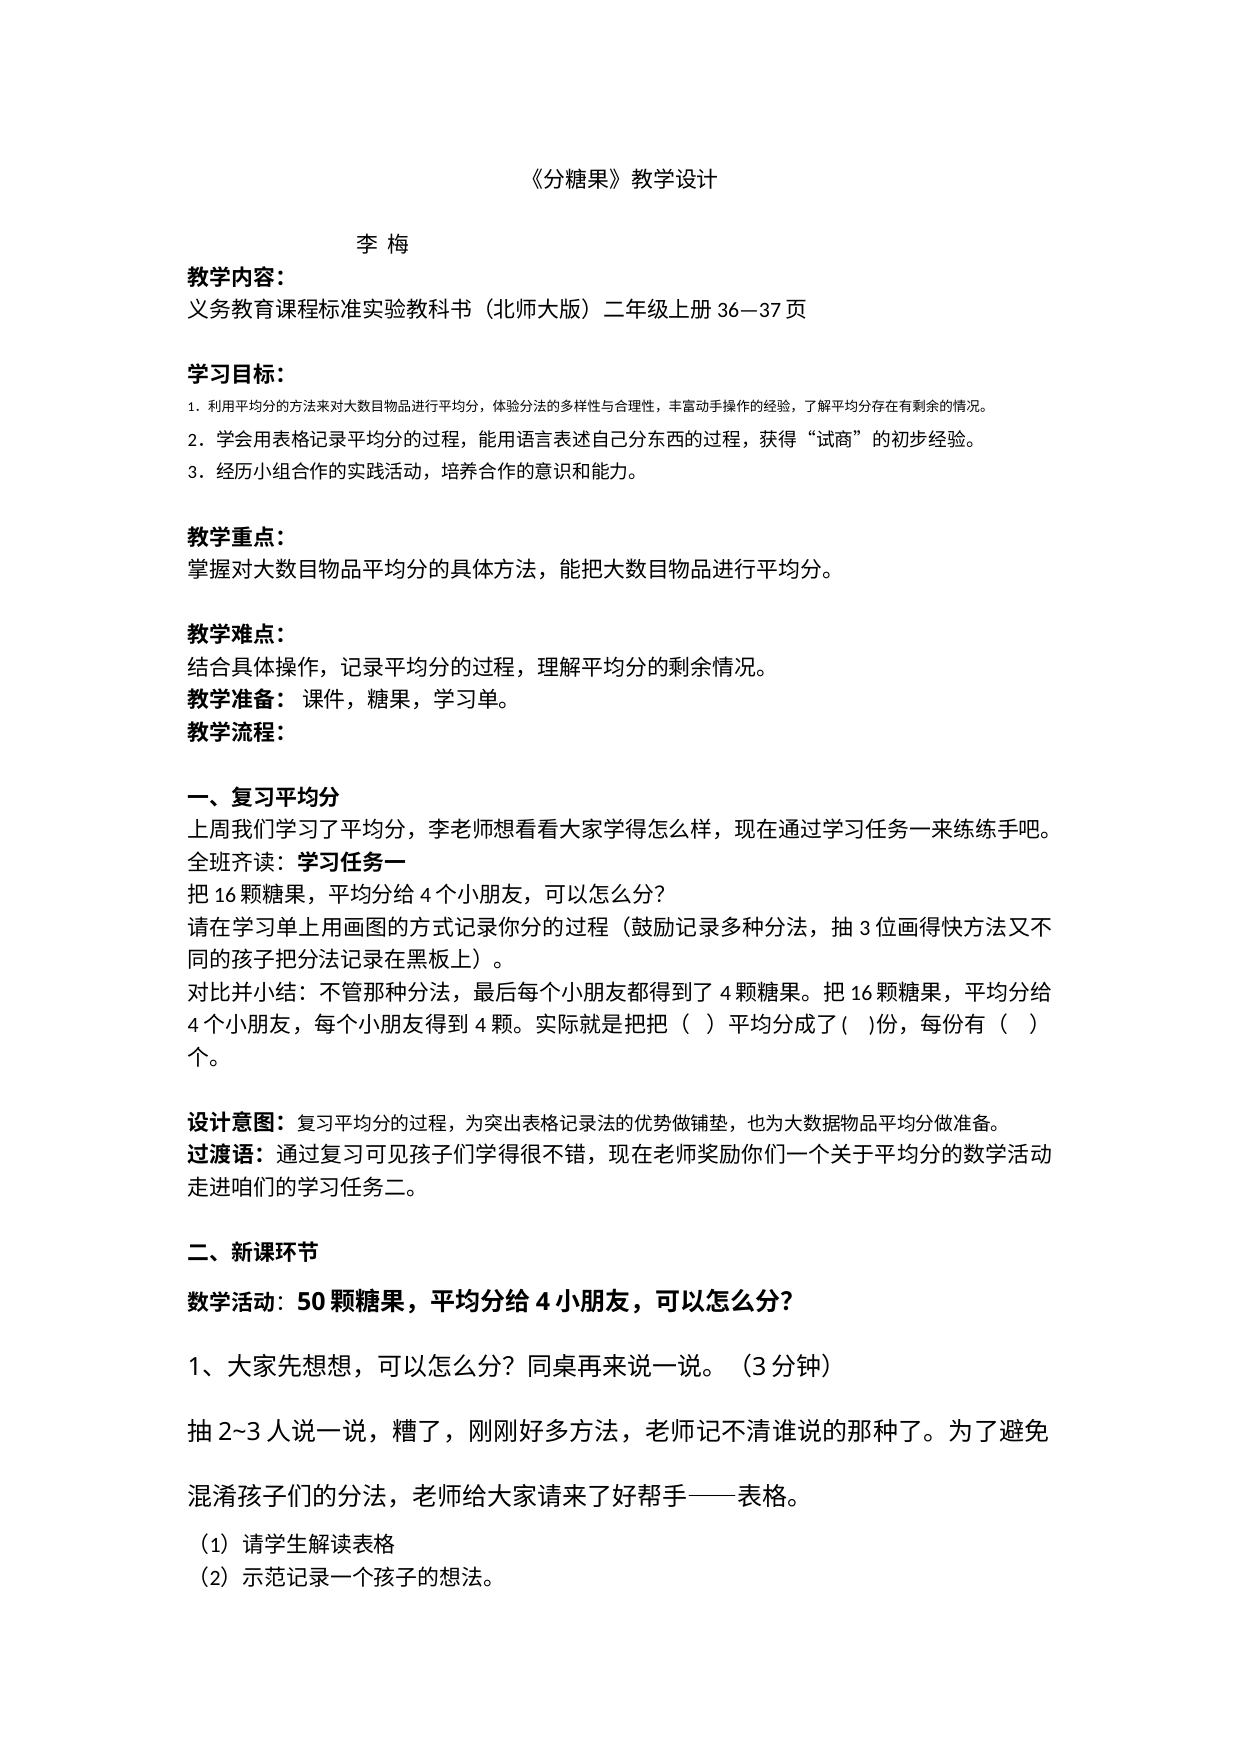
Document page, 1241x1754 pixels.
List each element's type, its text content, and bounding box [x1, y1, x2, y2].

text 1．利用平均分的方法来对大数目物品进行平均分，体验分法的多样性与合理性，丰富动手操作的经验，了解平均分存在有剩余的情况。 [187, 389, 1053, 422]
text 设计意图：复习平均分的过程，为突出表格记录法的优势做铺垫，也为大数据物品平均分做准备。 [187, 1104, 1053, 1137]
text 把16颗糖果，平均分给4个小朋友，可以怎么分？ [187, 877, 1053, 909]
list 示范记录一个孩子的想法。 [187, 1559, 1053, 1592]
text 对比并小结：不管那种分法，最后每个小朋友都得到了4颗糖果。把16颗糖果，平均分给4个小朋友，每个小朋友得到4颗。实际就是把把（ ）平均分成了( )份，每份有（ ）个。 [187, 974, 1053, 1072]
text 结合具体操作，记录平均分的过程，理解平均分的剩余情况。 [187, 649, 1053, 682]
list 新课环节 [187, 1234, 1053, 1267]
text 学习目标： [187, 357, 1053, 389]
text 过渡语：通过复习可见孩子们学得很不错，现在老师奖励你们一个关于平均分的数学活动。走进咱们的学习任务二。 [187, 1137, 1053, 1202]
text 全班齐读：学习任务一 [187, 844, 1053, 877]
list 抽2~3人说一说，糟了，刚刚好多方法，老师记不清谁说的那种了。为了避免混淆孩子们的分法，老师给大家请来了好帮手——表格。 [187, 1397, 1053, 1527]
text 一、复习平均分 [187, 779, 1053, 812]
text 上周我们学习了平均分，李老师想看看大家学得怎么样，现在通过学习任务一来练练手吧。 [187, 812, 1053, 844]
list 大家先想想，可以怎么分？同桌再来说一说。（3分钟） [187, 1332, 1053, 1397]
text 教学流程： [187, 714, 1053, 747]
list 数学活动：50颗糖果，平均分给4小朋友，可以怎么分？ [187, 1267, 1053, 1332]
text 请在学习单上用画图的方式记录你分的过程（鼓励记录多种分法，抽3位画得快方法又不同的孩子把分法记录在黑板上）。 [187, 909, 1053, 974]
text 2．学会用表格记录平均分的过程，能用语言表述自己分东西的过程，获得“试商”的初步经验。 [187, 422, 1053, 454]
text 李 梅 [187, 227, 1053, 259]
text 掌握对大数目物品平均分的具体方法，能把大数目物品进行平均分。 [187, 552, 1053, 584]
text 义务教育课程标准实验教科书（北师大版）二年级上册36—37页 [187, 292, 1053, 324]
text 教学内容： [187, 259, 1053, 292]
list 请学生解读表格 [187, 1527, 1053, 1559]
text 3．经历小组合作的实践活动，培养合作的意识和能力。 [187, 454, 1053, 487]
text 教学难点： [187, 617, 1053, 649]
text 教学准备： 课件，糖果，学习单。 [187, 682, 1053, 714]
text 教学重点： [187, 519, 1053, 552]
text 《分糖果》教学设计 [187, 162, 1053, 194]
